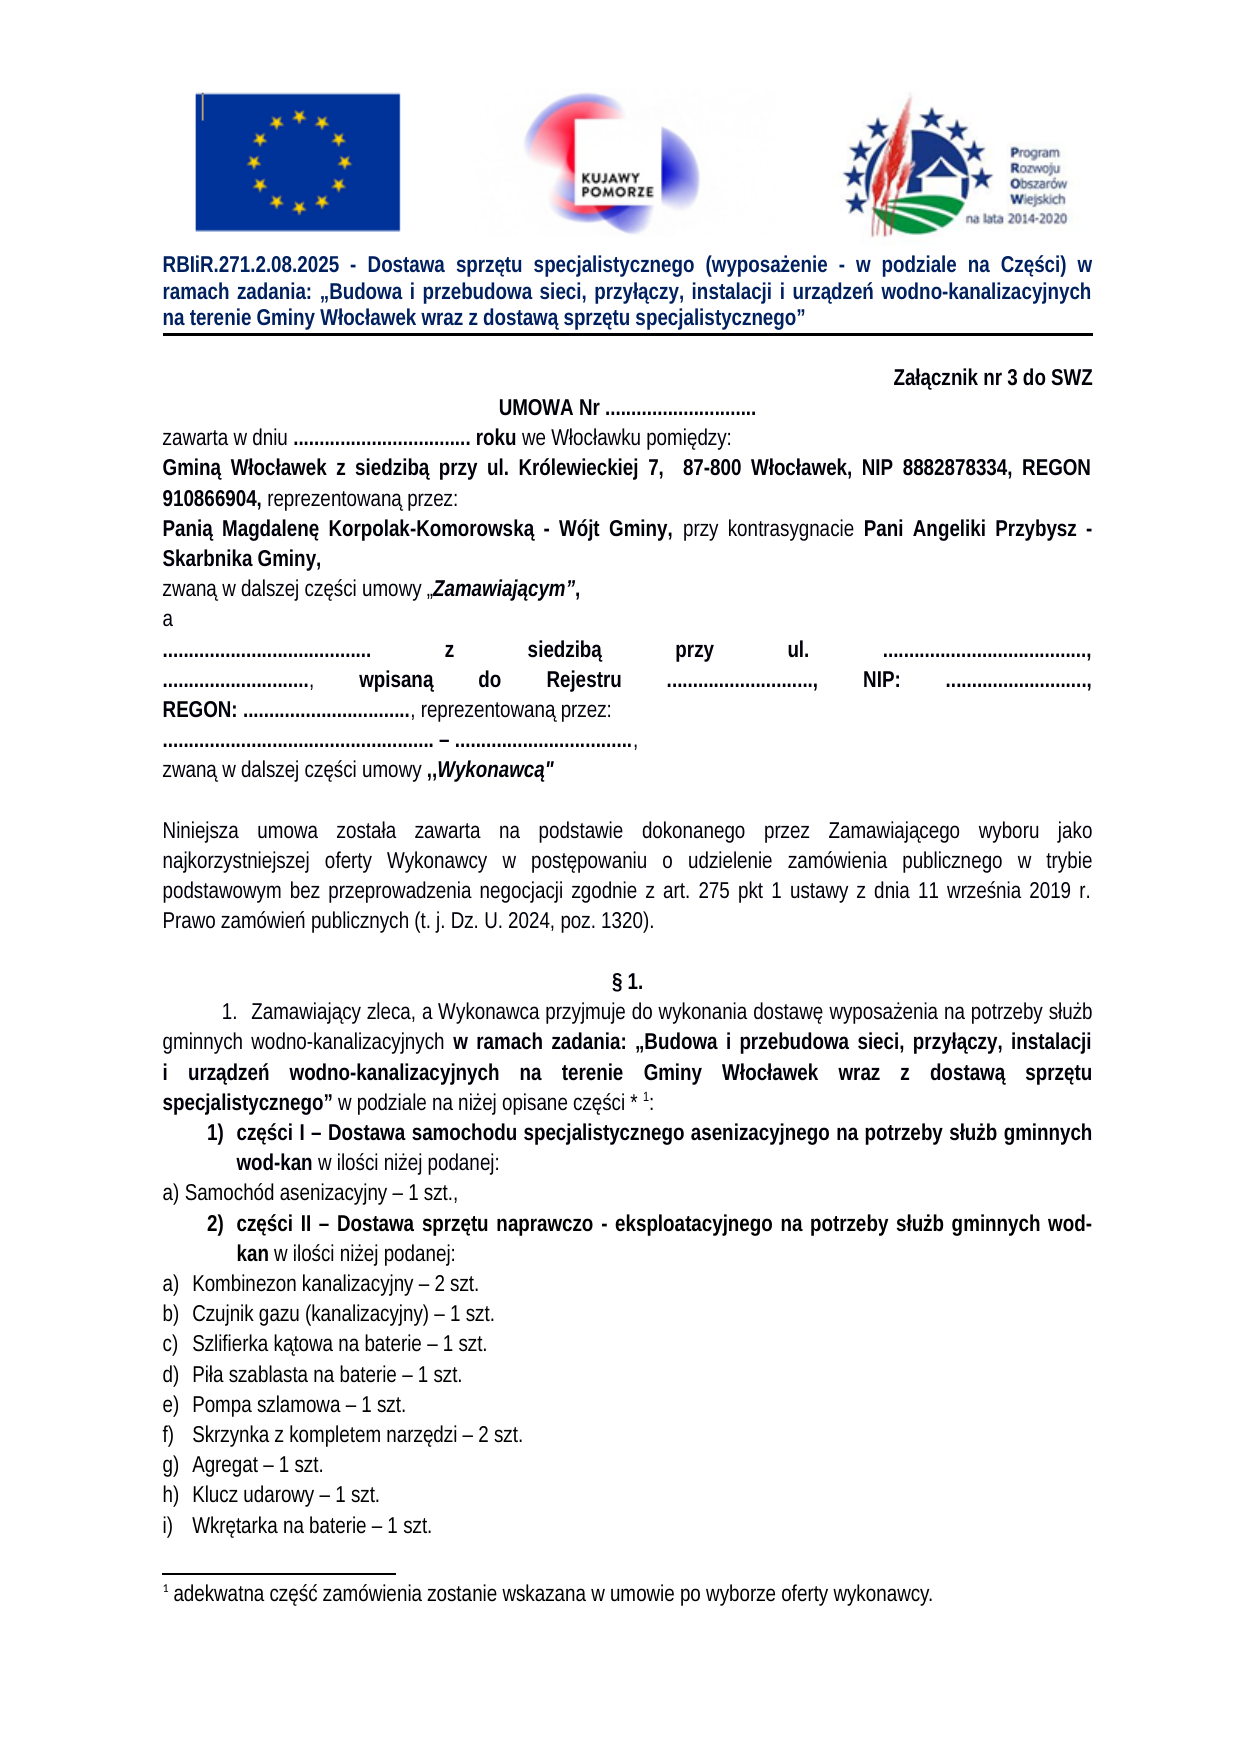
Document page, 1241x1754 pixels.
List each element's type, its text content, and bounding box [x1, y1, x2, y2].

text Załącznik nr 3 do SWZ [162, 364, 1093, 390]
text zwaną w dalszej części umowy ,,Wykonawcą" [162, 756, 1093, 783]
list Szlifierka kątowa na baterie – 1 szt. [162, 1330, 1093, 1357]
text 1) części I – Dostawa samochodu specjalistycznego asenizacyjnego na potrzeby służb gminnych wod-kan w ilości niżej podanej: [207, 1119, 1093, 1176]
list Czujnik gazu (kanalizacyjny) – 1 szt. [162, 1300, 1093, 1327]
text a [162, 605, 1093, 632]
text Panią Magdalenę Korpolak-Komorowską - Wójt Gminy, przy kontrasygnacie Pani Angeliki Przybysz - Skarbnika Gminy, [162, 515, 1093, 571]
text zwaną w dalszej części umowy „Zamawiającym”, [162, 575, 1093, 602]
text UMOWA Nr ............................. [162, 394, 1093, 420]
text .................................................... – .................................., [162, 726, 1093, 753]
text a) Samochód asenizacyjny – 1 szt., [162, 1179, 1093, 1206]
list Zamawiający zleca, a Wykonawca przyjmuje do wykonania dostawę wyposażenia na potrzeby służb gminnych wodno-kanalizacyjnych w ramach zadania: „Budowa i przebudowa sieci, przyłączy, instalacji i urządzeń wodno-kanalizacyjnych na terenie Gminy Włocławek wraz z dostawą sprzętu specjalistycznego” w podziale na niżej opisane części * : [162, 998, 1093, 1115]
list Klucz udarowy – 1 szt. [162, 1481, 1093, 1508]
text zawarta w dniu .................................. roku we Włocławku pomiędzy: [162, 424, 1093, 451]
list Agregat – 1 szt. [162, 1451, 1093, 1478]
list Pompa szlamowa – 1 szt. [162, 1391, 1093, 1417]
list Piła szablasta na baterie – 1 szt. [162, 1361, 1093, 1387]
list Wkrętarka na baterie – 1 szt. [162, 1512, 1093, 1538]
picture [162, 73, 1104, 252]
list Skrzynka z kompletem narzędzi – 2 szt. [162, 1421, 1093, 1447]
list Kombinezon kanalizacyjny – 2 szt. [162, 1270, 1093, 1296]
text 2) części II – Dostawa sprzętu naprawczo - eksploatacyjnego na potrzeby służb gminnych wod-kan w ilości niżej podanej: [207, 1209, 1093, 1266]
text ........................................ z siedzibą przy ul. ......................................., ............................, wpisaną do Rejestru ............................, NIP: ..........................., REGON: ................................, reprezentowaną przez: [162, 636, 1093, 722]
text Niniejsza umowa została zawarta na podstawie dokonanego przez Zamawiającego wyboru jako najkorzystniejszej oferty Wykonawcy w postępowaniu o udzielenie zamówienia publicznego w trybie podstawowym bez przeprowadzenia negocjacji zgodnie z art. 275 pkt 1 ustawy z dnia 11 września 2019 r. Prawo zamówień publicznych (t. j. Dz. U. 2024, poz. 1320). [162, 817, 1093, 934]
text Gminą Włocławek z siedzibą przy ul. Królewieckiej 7, 87-800 Włocławek, NIP 8882878334, REGON 910866904, reprezentowaną przez: [162, 454, 1093, 511]
text § 1. [162, 968, 1093, 994]
